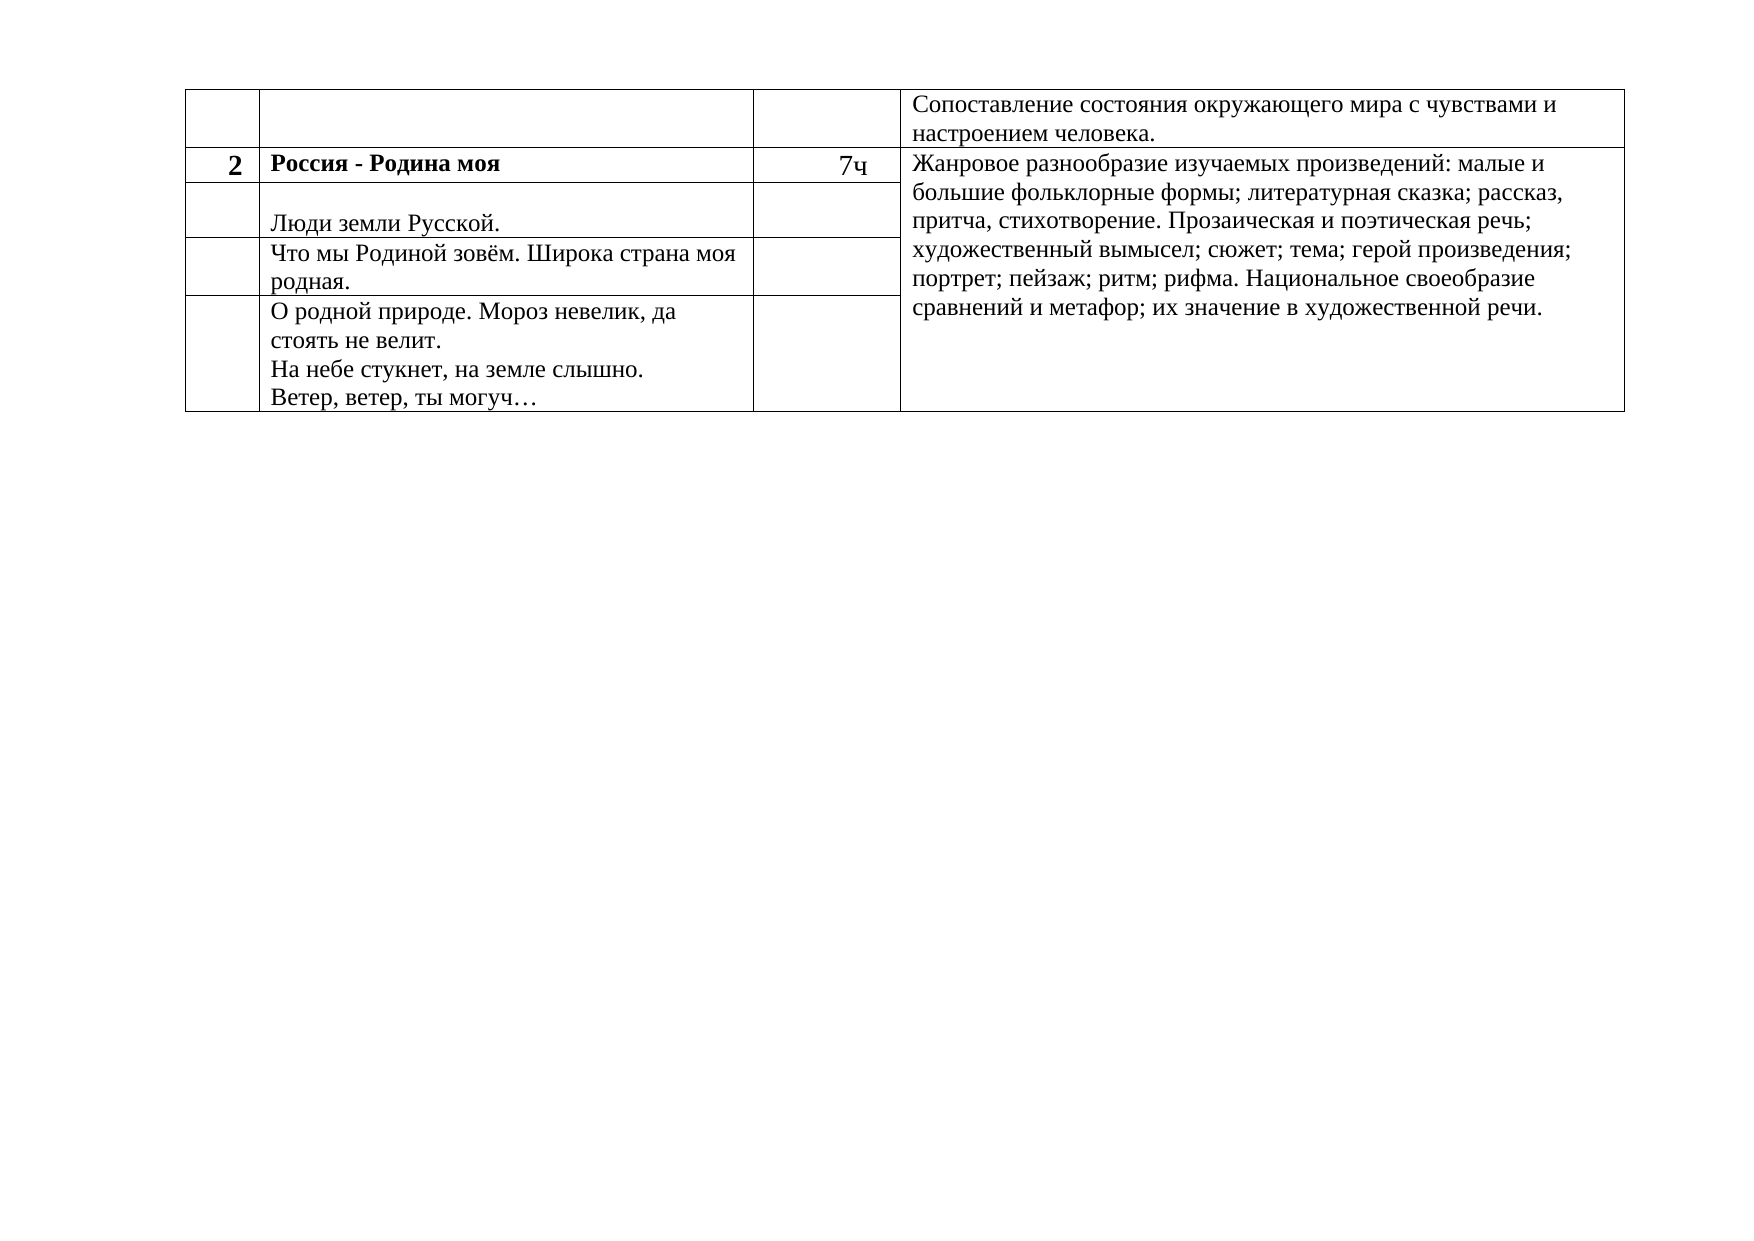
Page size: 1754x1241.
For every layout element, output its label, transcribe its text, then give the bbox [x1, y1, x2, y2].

table_cell [186, 183, 259, 237]
table_cell Жанровое разнообразие изучаемых произведений: малые и большие фольклорные формы; литературная сказка; рассказ, притча, стихотворение. Прозаическая и поэтическая речь; художественный вымысел; сюжет; тема; герой произведения; портрет; пейзаж; ритм; рифма. Национальное своеобразие сравнений и метафор; их значение в художественной речи. [901, 148, 1624, 411]
table_cell [754, 90, 900, 147]
table_cell Люди земли Русской. [260, 183, 753, 237]
table_cell [754, 296, 900, 411]
table_cell О родной природе. Мороз невелик, да стоять не велит. На небе стукнет, на земле слышно. Ветер, ветер, ты могуч… [260, 296, 753, 411]
table_cell 7ч [754, 148, 900, 182]
table_cell [186, 90, 259, 147]
table_cell [186, 238, 259, 295]
table_cell 2 [186, 148, 259, 182]
table_cell Россия - Родина моя [260, 148, 753, 182]
table_cell [186, 296, 259, 411]
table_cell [260, 90, 753, 147]
table_cell Что мы Родиной зовём. Широка страна моя родная. [260, 238, 753, 295]
table_cell [754, 183, 900, 237]
table_cell [754, 238, 900, 295]
